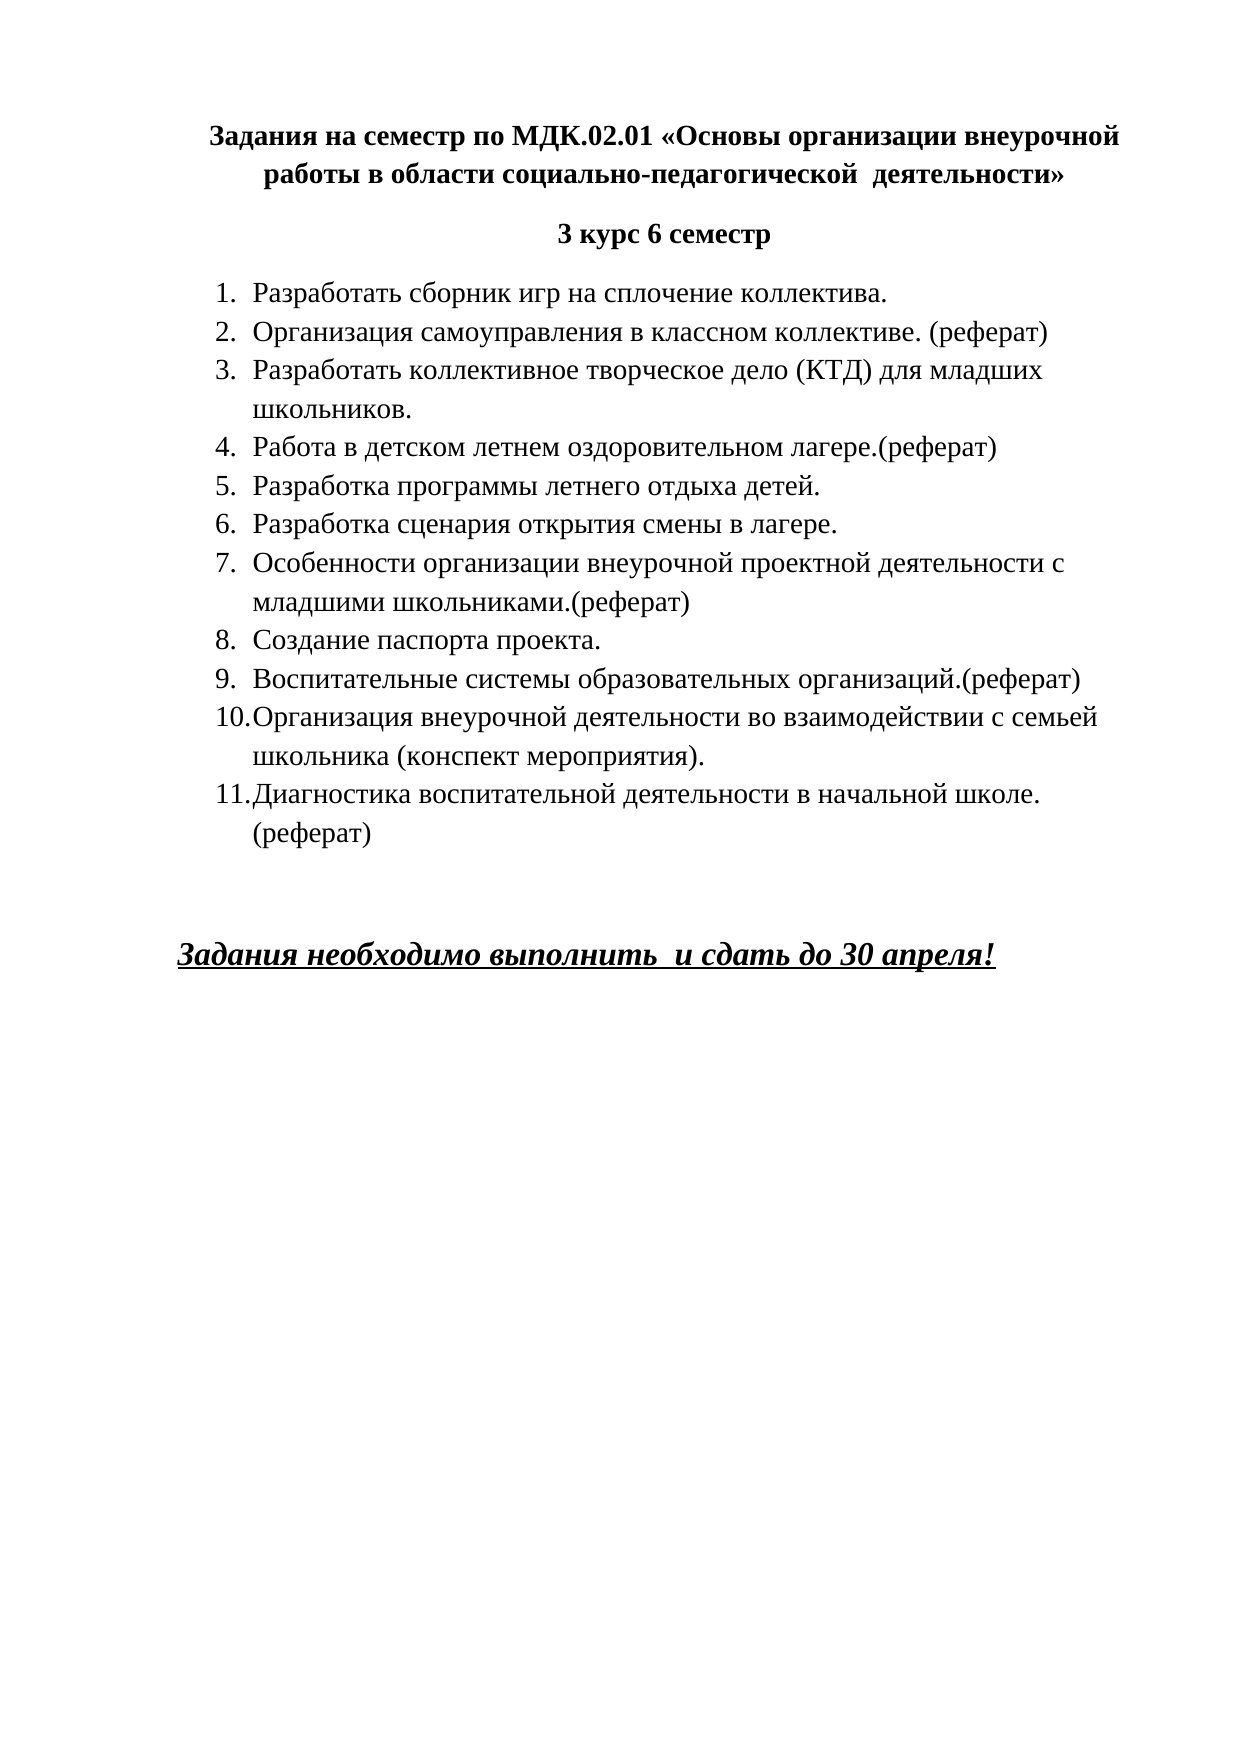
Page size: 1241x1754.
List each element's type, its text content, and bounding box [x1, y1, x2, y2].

list Воспитательные системы образовательных организаций.(реферат) [215, 661, 1152, 694]
list Создание паспорта проекта. [215, 622, 1152, 656]
list Разработка сценария открытия смены в лагере. [215, 507, 1152, 540]
list Организация самоуправления в классном коллективе. (реферат) [215, 314, 1152, 347]
list Разработать сборник игр на сплочение коллектива. [215, 275, 1152, 309]
list Диагностика воспитательной деятельности в начальной школе.(реферат) [215, 776, 1152, 848]
text Задания необходимо выполнить и сдать до 30 апреля! [177, 934, 1152, 972]
list Организация внеурочной деятельности во взаимодействии с семьей школьника (конспект мероприятия). [215, 699, 1152, 771]
text 3 курс 6 семестр [177, 216, 1152, 249]
list Работа в детском летнем оздоровительном лагере.(реферат) [215, 429, 1152, 463]
list Разработать коллективное творческое дело (КТД) для младших школьников. [215, 352, 1152, 424]
list Особенности организации внеурочной проектной деятельности с младшими школьниками.(реферат) [215, 545, 1152, 617]
list Разработка программы летнего отдыха детей. [215, 468, 1152, 502]
text Задания на семестр по МДК.02.01 «Основы организации внеурочной работы в области социально-педагогической деятельности» [177, 118, 1152, 190]
